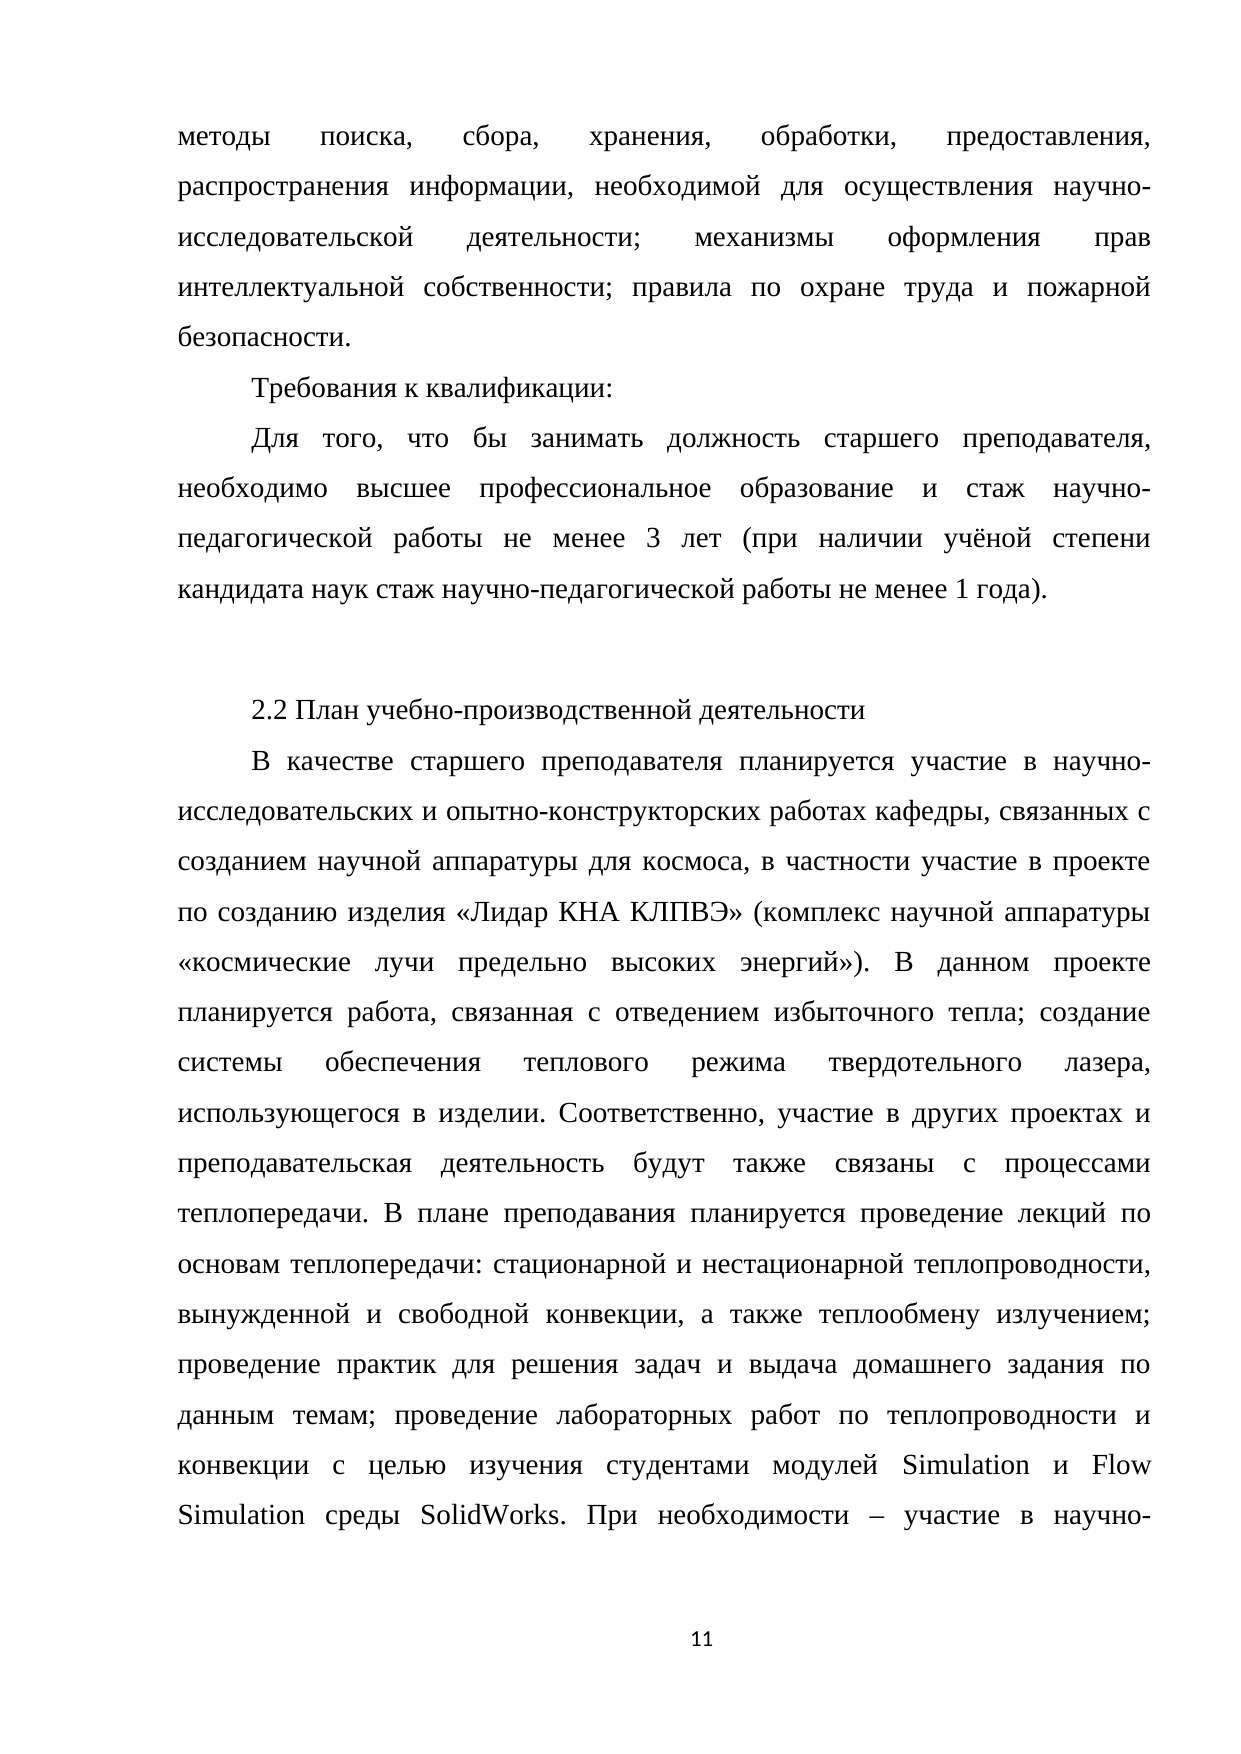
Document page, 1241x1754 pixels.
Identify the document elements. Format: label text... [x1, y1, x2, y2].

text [177, 118, 1152, 353]
subtitle 2.2 План учебно-производственной деятельности [177, 692, 1152, 726]
text Для того, что бы занимать должность старшего преподавателя, необходимо высшее профессиональное образование и стаж научно-педагогической работы не менее 3 лет (при наличии учёной степени кандидата наук стаж научно-педагогической работы не менее 1 года). [177, 420, 1152, 604]
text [177, 743, 1152, 1531]
text Требования к квалификации: [177, 370, 1152, 403]
